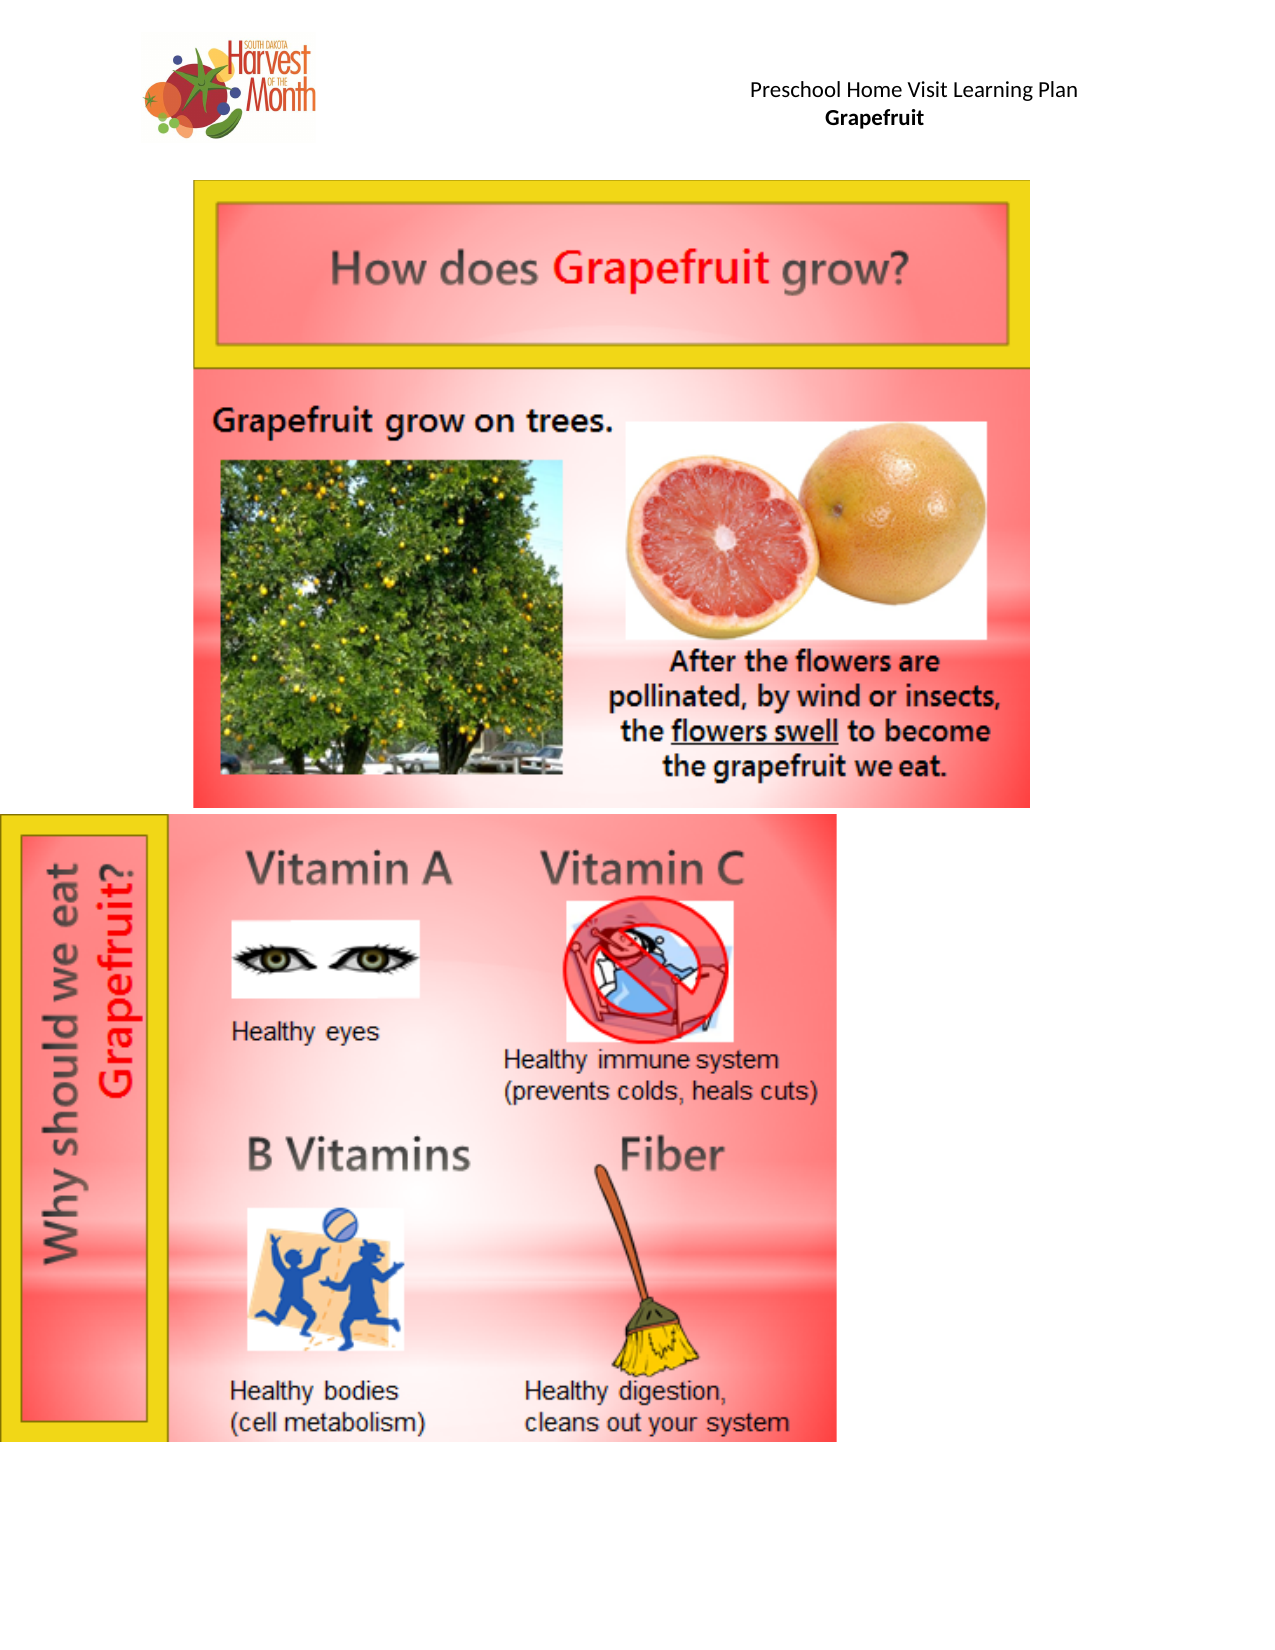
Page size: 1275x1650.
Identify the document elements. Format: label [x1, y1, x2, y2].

picture [193, 180, 1030, 808]
picture [140, 32, 316, 143]
picture [0, 814, 837, 1442]
